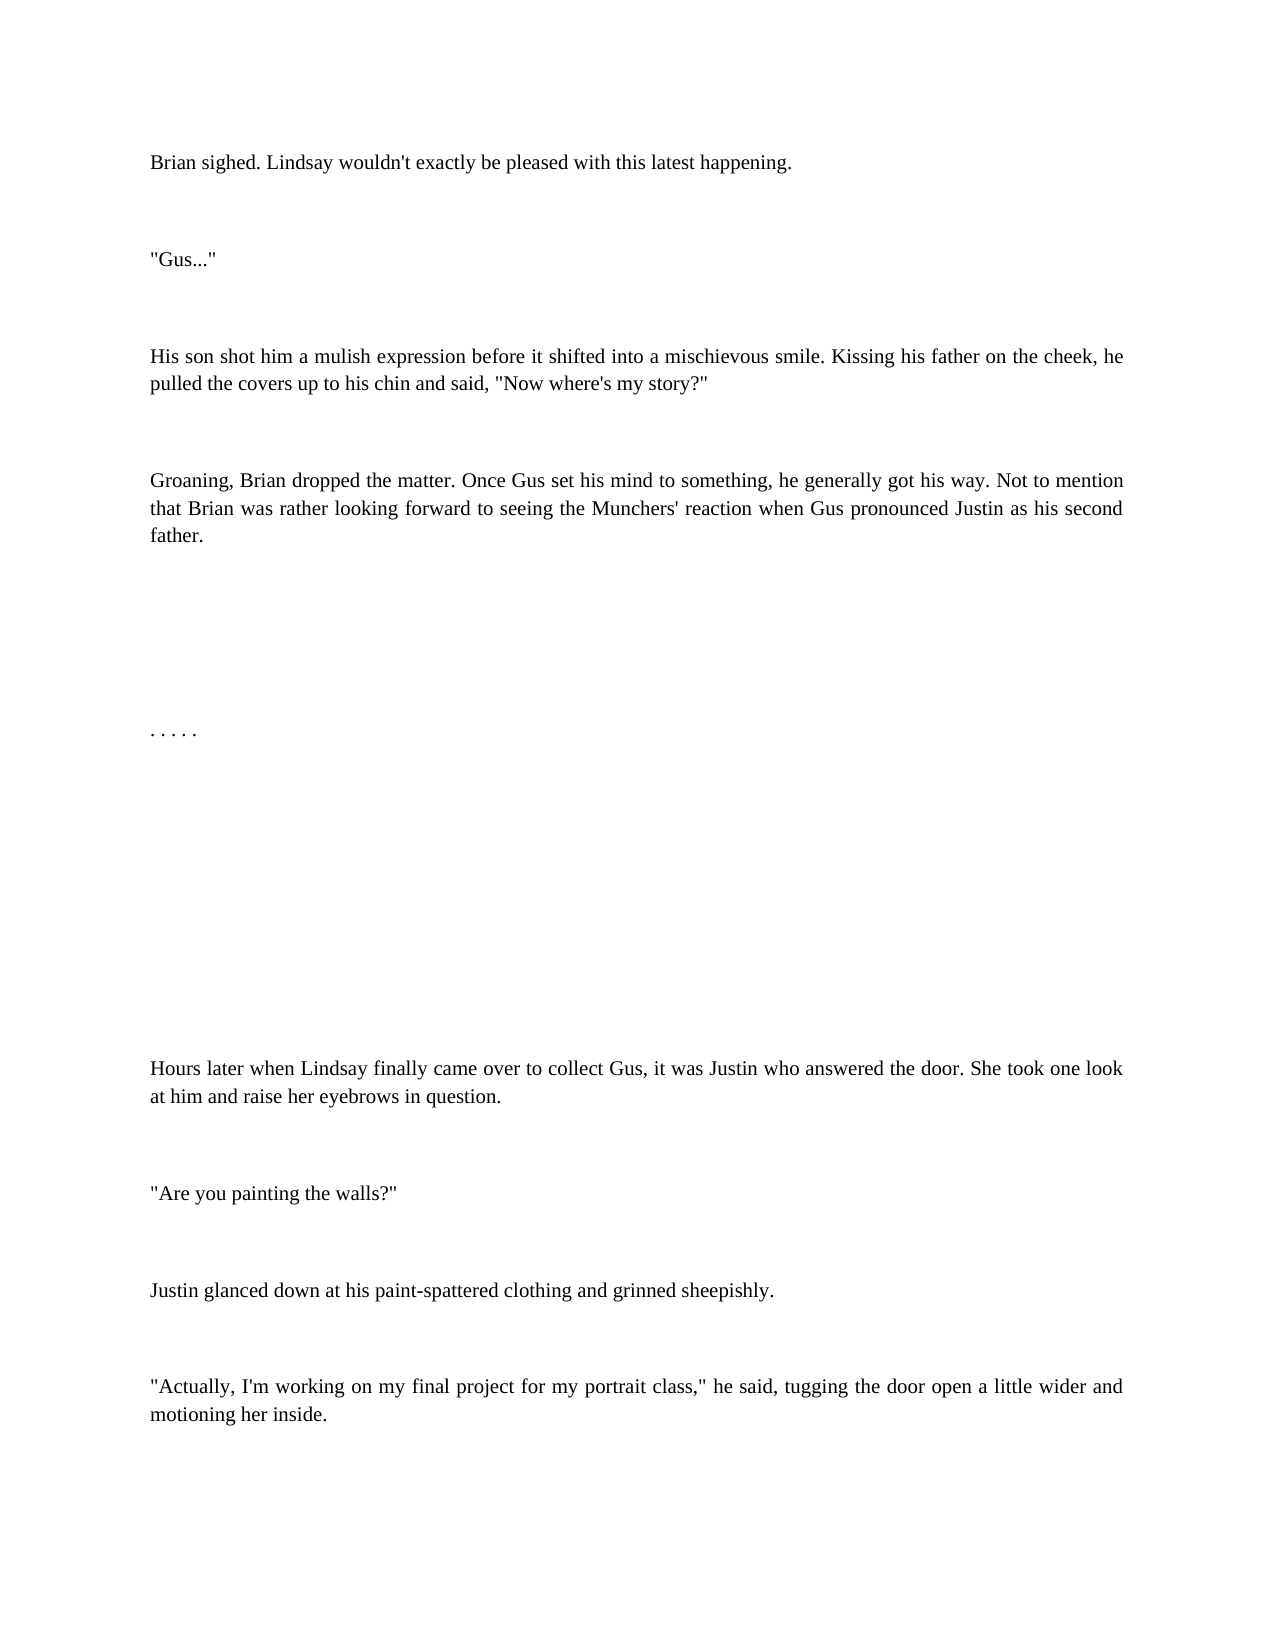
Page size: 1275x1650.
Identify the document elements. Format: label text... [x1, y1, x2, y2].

text His son shot him a mulish expression before it shifted into a mischievous smile. Kissing his father on the cheek, he pulled the covers up to his chin and said, "Now where's my story?" [150, 344, 1125, 395]
text . . . . . [150, 717, 1125, 741]
text Brian sighed. Lindsay wouldn't exactly be pleased with this latest happening. [150, 150, 1125, 174]
text Hours later when Lindsay finally came over to collect Gus, it was Justin who answered the door. She took one look at him and raise her eyebrows in question. [150, 1056, 1125, 1108]
text "Are you painting the walls?" [150, 1181, 1125, 1205]
text Groaning, Brian dropped the matter. Once Gus set his mind to something, he generally got his way. Not to mention that Brian was rather looking forward to seeing the Munchers' reaction when Gus pronounced Justin as his second father. [150, 468, 1125, 547]
text "Actually, I'm working on my final project for my portrait class," he said, tugging the door open a little wider and motioning her inside. [150, 1374, 1125, 1426]
text Justin glanced down at his paint-spattered clothing and grinned sheepishly. [150, 1278, 1125, 1302]
text "Gus..." [150, 247, 1125, 271]
